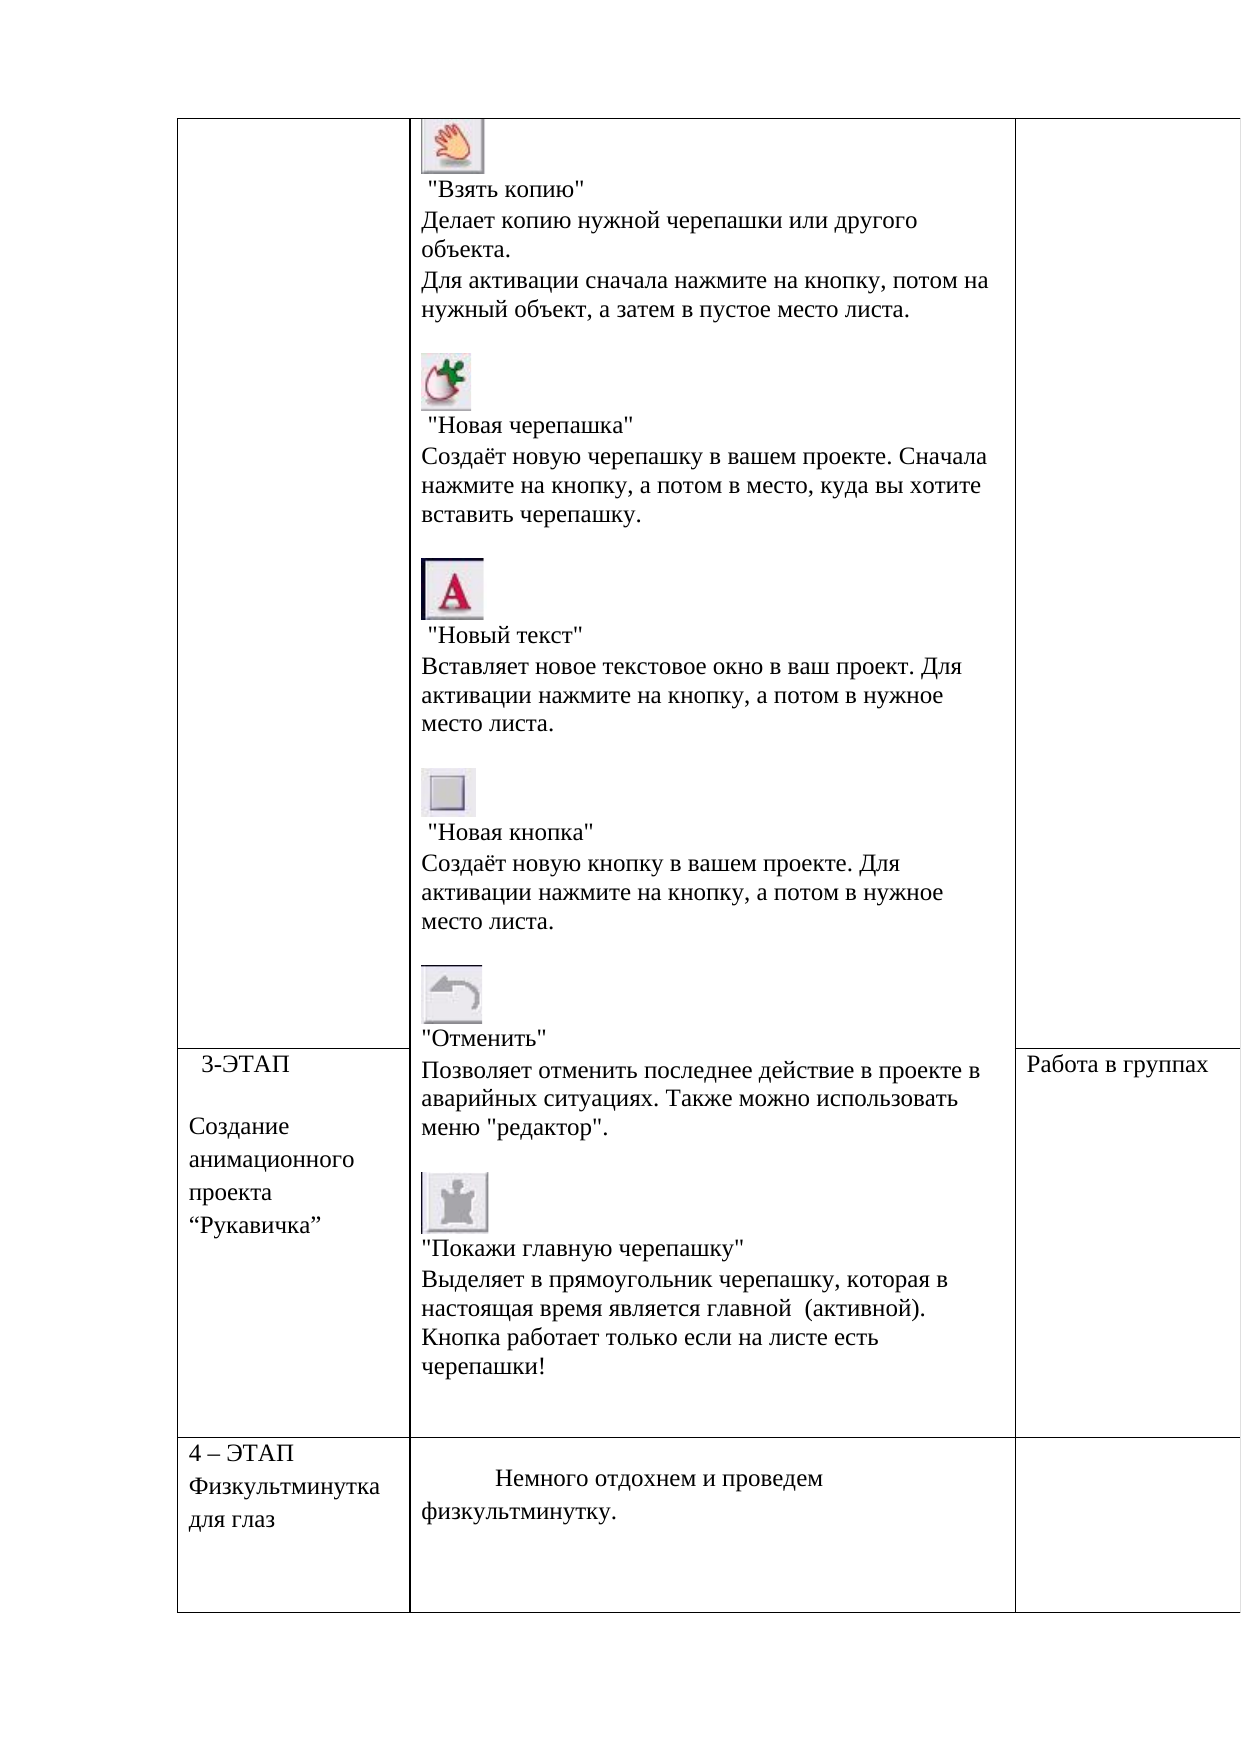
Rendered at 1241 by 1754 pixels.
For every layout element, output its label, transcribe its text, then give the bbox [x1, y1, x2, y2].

picture [421, 353, 472, 411]
picture [421, 1172, 489, 1234]
table_cell Немного отдохнем и проведем физкультминутку. [411, 1438, 1015, 1612]
picture [421, 558, 487, 620]
picture [421, 965, 483, 1024]
table_cell 3-ЭТАП Создание анимационного проекта “Рукавичка” [178, 1049, 409, 1437]
table_cell 4 – ЭТАП Физкультминутка для глаз [178, 1438, 409, 1612]
table_cell [1016, 1438, 1240, 1612]
table_cell Работа в группах [1016, 1049, 1240, 1437]
picture [421, 768, 476, 817]
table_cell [1016, 119, 1240, 1048]
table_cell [411, 119, 1015, 1437]
table_cell [178, 119, 409, 1048]
picture [421, 119, 486, 174]
